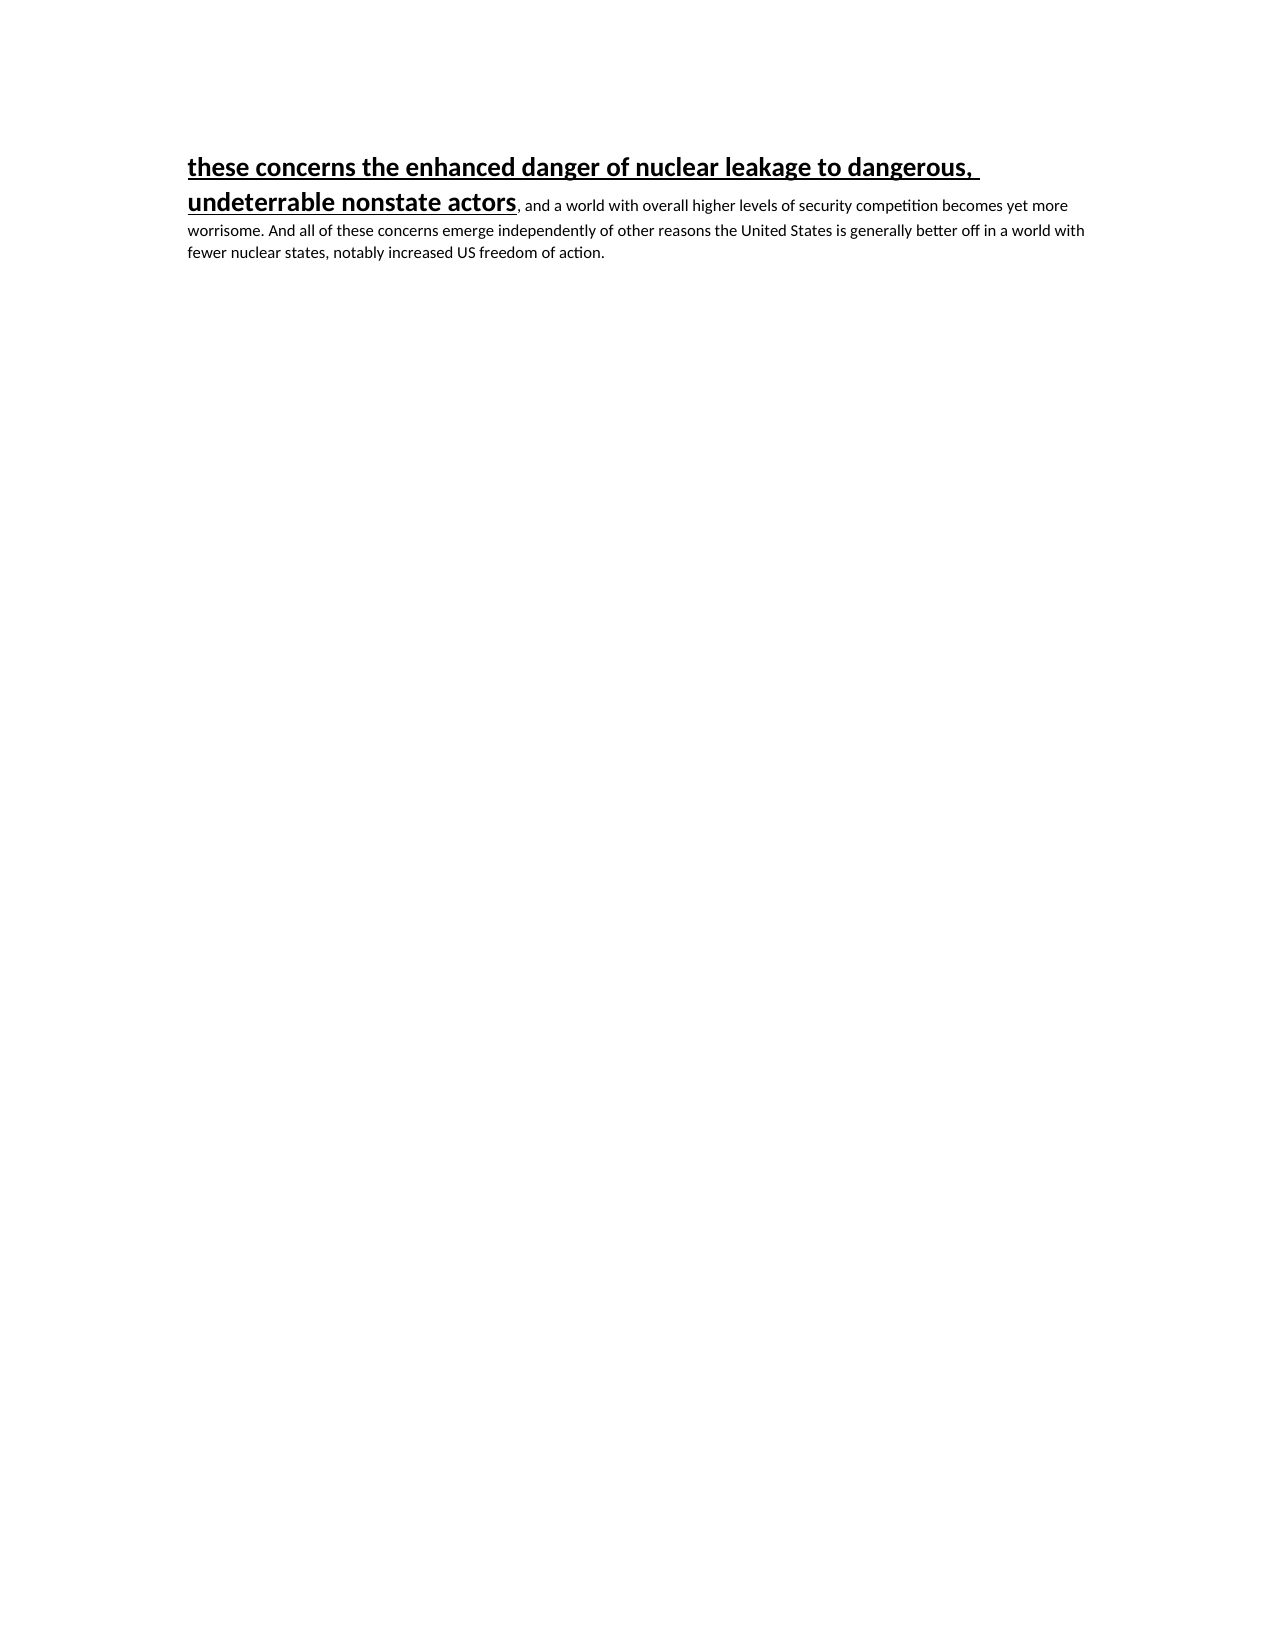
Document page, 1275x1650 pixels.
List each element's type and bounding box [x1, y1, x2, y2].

text [187, 150, 1087, 262]
